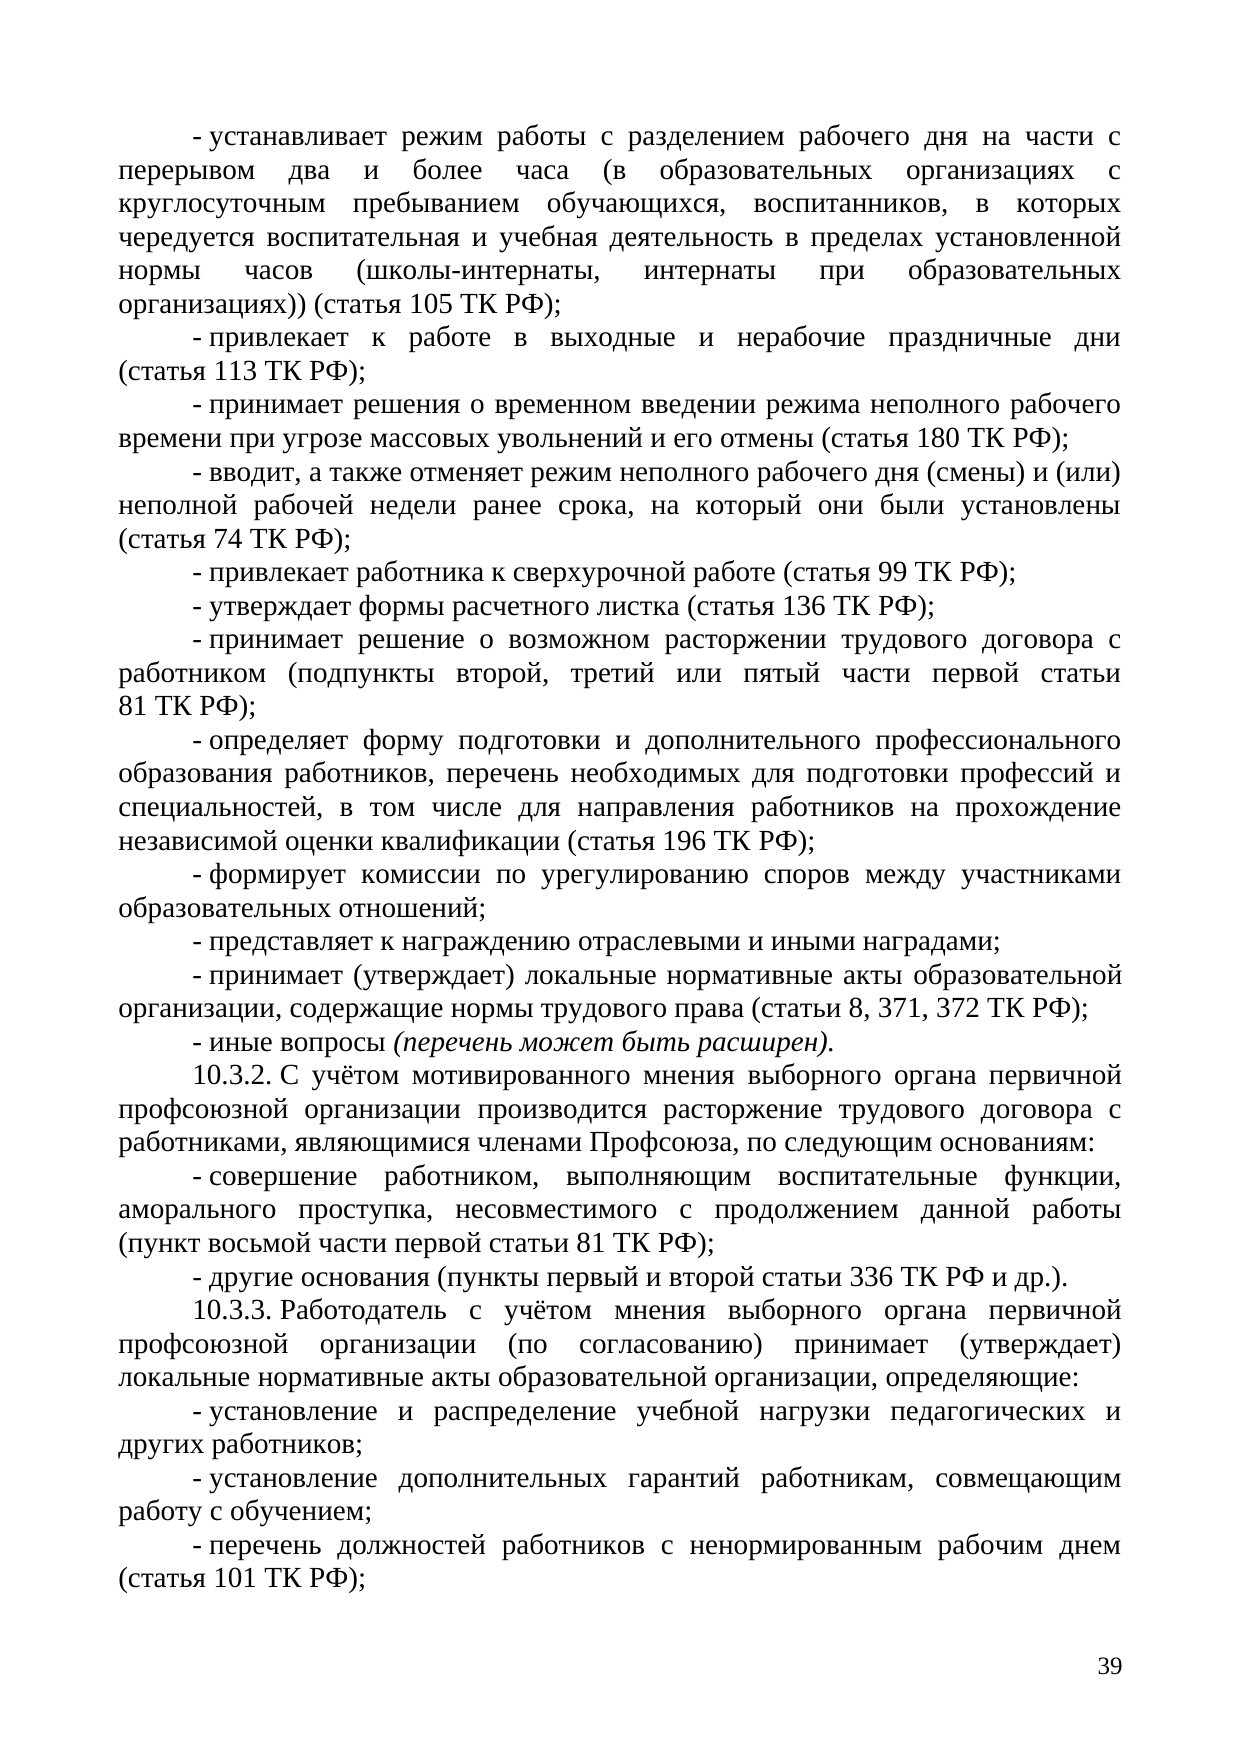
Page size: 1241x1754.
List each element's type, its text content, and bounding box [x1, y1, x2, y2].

text - другие основания (пункты первый и второй статьи 336 ТК РФ и др.). [118, 1259, 1122, 1292]
text - установление и распределение учебной нагрузки педагогических и других работников; [118, 1393, 1122, 1460]
text - привлекает к работе в выходные и нерабочие праздничные дни (статья 113 ТК РФ); [118, 319, 1122, 387]
text - привлекает работника к сверхурочной работе (статья 99 ТК РФ); [118, 554, 1122, 588]
text - перечень должностей работников с ненормированным рабочим днем (статья 101 ТК РФ); [118, 1527, 1122, 1594]
text - представляет к награждению отраслевыми и иными наградами; [118, 923, 1122, 957]
text - формирует комиссии по урегулированию споров между участниками образовательных отношений; [118, 856, 1122, 923]
text - утверждает формы расчетного листка (статья 136 ТК РФ); [118, 588, 1122, 621]
text - иные вопросы (перечень может быть расширен). [118, 1024, 1122, 1057]
text - определяет форму подготовки и дополнительного профессионального образования работников, перечень необходимых для подготовки профессий и специальностей, в том числе для направления работников на прохождение независимой оценки квалификации (статья 196 ТК РФ); [118, 722, 1122, 856]
text 10.3.3. Работодатель с учётом мнения выборного органа первичной профсоюзной организации (по согласованию) принимает (утверждает) локальные нормативные акты образовательной организации, определяющие: [118, 1292, 1122, 1393]
text - устанавливает режим работы с разделением рабочего дня на части с перерывом два и более часа (в образовательных организациях с круглосуточным пребыванием обучающихся, воспитанников, в которых чередуется воспитательная и учебная деятельность в пределах установленной нормы часов (школы-интернаты, интернаты при образовательных организациях)) (статья 105 ТК РФ); [118, 118, 1122, 319]
text - установление дополнительных гарантий работникам, совмещающим работу с обучением; [118, 1460, 1122, 1527]
text - принимает решения о временном введении режима неполного рабочего времени при угрозе массовых увольнений и его отмены (статья 180 ТК РФ); [118, 387, 1122, 454]
text - принимает решение о возможном расторжении трудового договора с работником (подпункты второй, третий или пятый части первой статьи 81 ТК РФ); [118, 621, 1122, 722]
text - принимает (утверждает) локальные нормативные акты образовательной организации, содержащие нормы трудового права (статьи 8, 371, 372 ТК РФ); [118, 957, 1122, 1024]
text - совершение работником, выполняющим воспитательные функции, аморального проступка, несовместимого с продолжением данной работы (пункт восьмой части первой статьи 81 ТК РФ); [118, 1158, 1122, 1259]
text - вводит, а также отменяет режим неполного рабочего дня (смены) и (или) неполной рабочей недели ранее срока, на который они были установлены (статья 74 ТК РФ); [118, 454, 1122, 554]
text 10.3.2. С учётом мотивированного мнения выборного органа первичной профсоюзной организации производится расторжение трудового договора с работниками, являющимися членами Профсоюза, по следующим основаниям: [118, 1057, 1122, 1158]
